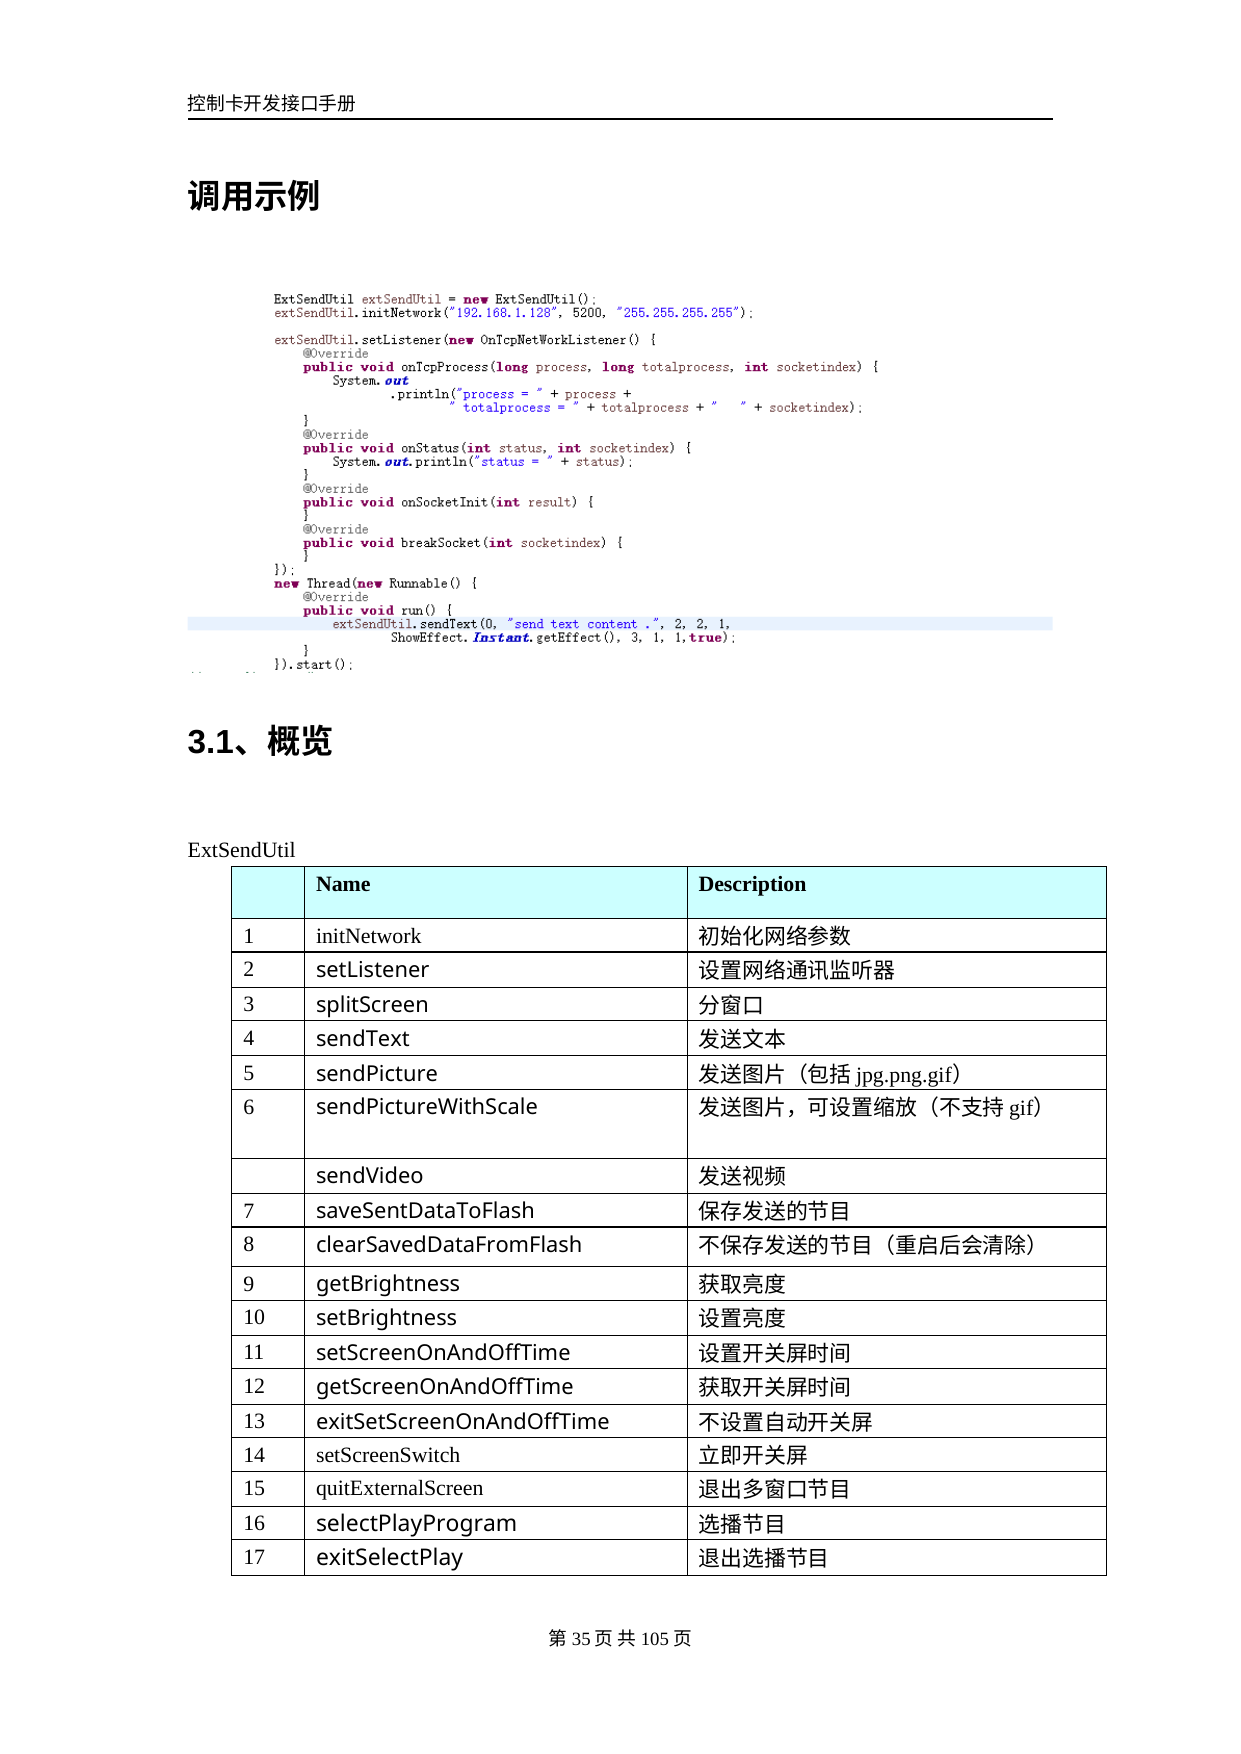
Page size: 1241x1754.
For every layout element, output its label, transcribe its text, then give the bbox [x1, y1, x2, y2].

table_cell 退出多窗口节目 [688, 1472, 1106, 1506]
table_cell 13 [232, 1405, 304, 1437]
table_cell initNetwork [305, 919, 687, 951]
table_cell splitScreen [305, 988, 687, 1020]
table_cell 17 [232, 1540, 304, 1574]
table_cell 1 [232, 919, 304, 951]
table_cell setScreenOnAndOffTime [305, 1336, 687, 1368]
table_cell setScreenSwitch [305, 1438, 687, 1471]
table_cell 设置亮度 [688, 1301, 1106, 1335]
table_cell 14 [232, 1438, 304, 1471]
table_cell 4 [232, 1021, 304, 1055]
table_cell 6 [232, 1090, 304, 1158]
table_cell setBrightness [305, 1301, 687, 1335]
table_cell 设置网络通讯监听器 [688, 953, 1106, 987]
table_cell 7 [232, 1194, 304, 1226]
table_cell 发送视频 [688, 1159, 1106, 1193]
table_cell saveSentDataToFlash [305, 1194, 687, 1226]
table_cell 12 [232, 1369, 304, 1403]
table_cell 获取亮度 [688, 1267, 1106, 1299]
table_cell 9 [232, 1267, 304, 1299]
table_cell exitSelectPlay [305, 1540, 687, 1574]
table_cell 设置开关屏时间 [688, 1336, 1106, 1368]
picture [187, 289, 1053, 673]
table_cell 退出选播节目 [688, 1540, 1106, 1574]
subtitle 调用示例 [187, 162, 1053, 227]
table_cell 发送文本 [688, 1021, 1106, 1055]
table_cell clearSavedDataFromFlash [305, 1228, 687, 1266]
table_cell 发送图片（包括jpg.png.gif） [688, 1056, 1106, 1089]
table_cell sendPictureWithScale [305, 1090, 687, 1158]
table_cell quitExternalScreen [305, 1472, 687, 1506]
table_cell getBrightness [305, 1267, 687, 1299]
table_cell 8 [232, 1228, 304, 1266]
table_header [232, 867, 304, 918]
table_cell 不保存发送的节目（重启后会清除） [688, 1228, 1106, 1266]
table_cell 不设置自动开关屏 [688, 1405, 1106, 1437]
subtitle 3.1、概览 [187, 706, 1053, 771]
table_cell 获取开关屏时间 [688, 1369, 1106, 1403]
table_cell 保存发送的节目 [688, 1194, 1106, 1226]
table_cell 立即开关屏 [688, 1438, 1106, 1471]
table_cell 初始化网络参数 [688, 919, 1106, 951]
table_cell 2 [232, 953, 304, 987]
table_cell 5 [232, 1056, 304, 1089]
table_cell sendPicture [305, 1056, 687, 1089]
table_cell sendVideo [305, 1159, 687, 1193]
table_cell exitSetScreenOnAndOffTime [305, 1405, 687, 1437]
table_cell 15 [232, 1472, 304, 1506]
table_cell [232, 1159, 304, 1193]
table_header Name [305, 867, 687, 918]
table_cell setListener [305, 953, 687, 987]
table_cell 选播节目 [688, 1507, 1106, 1539]
table_cell 发送图片，可设置缩放（不支持gif） [688, 1090, 1106, 1158]
table_header Description [688, 867, 1106, 918]
table_cell 16 [232, 1507, 304, 1539]
table_cell getScreenOnAndOffTime [305, 1369, 687, 1403]
table_cell 分窗口 [688, 988, 1106, 1020]
table_cell sendText [305, 1021, 687, 1055]
table_cell 3 [232, 988, 304, 1020]
text ExtSendUtil [187, 833, 1053, 866]
table_cell 10 [232, 1301, 304, 1335]
table_cell selectPlayProgram [305, 1507, 687, 1539]
table_cell 11 [232, 1336, 304, 1368]
